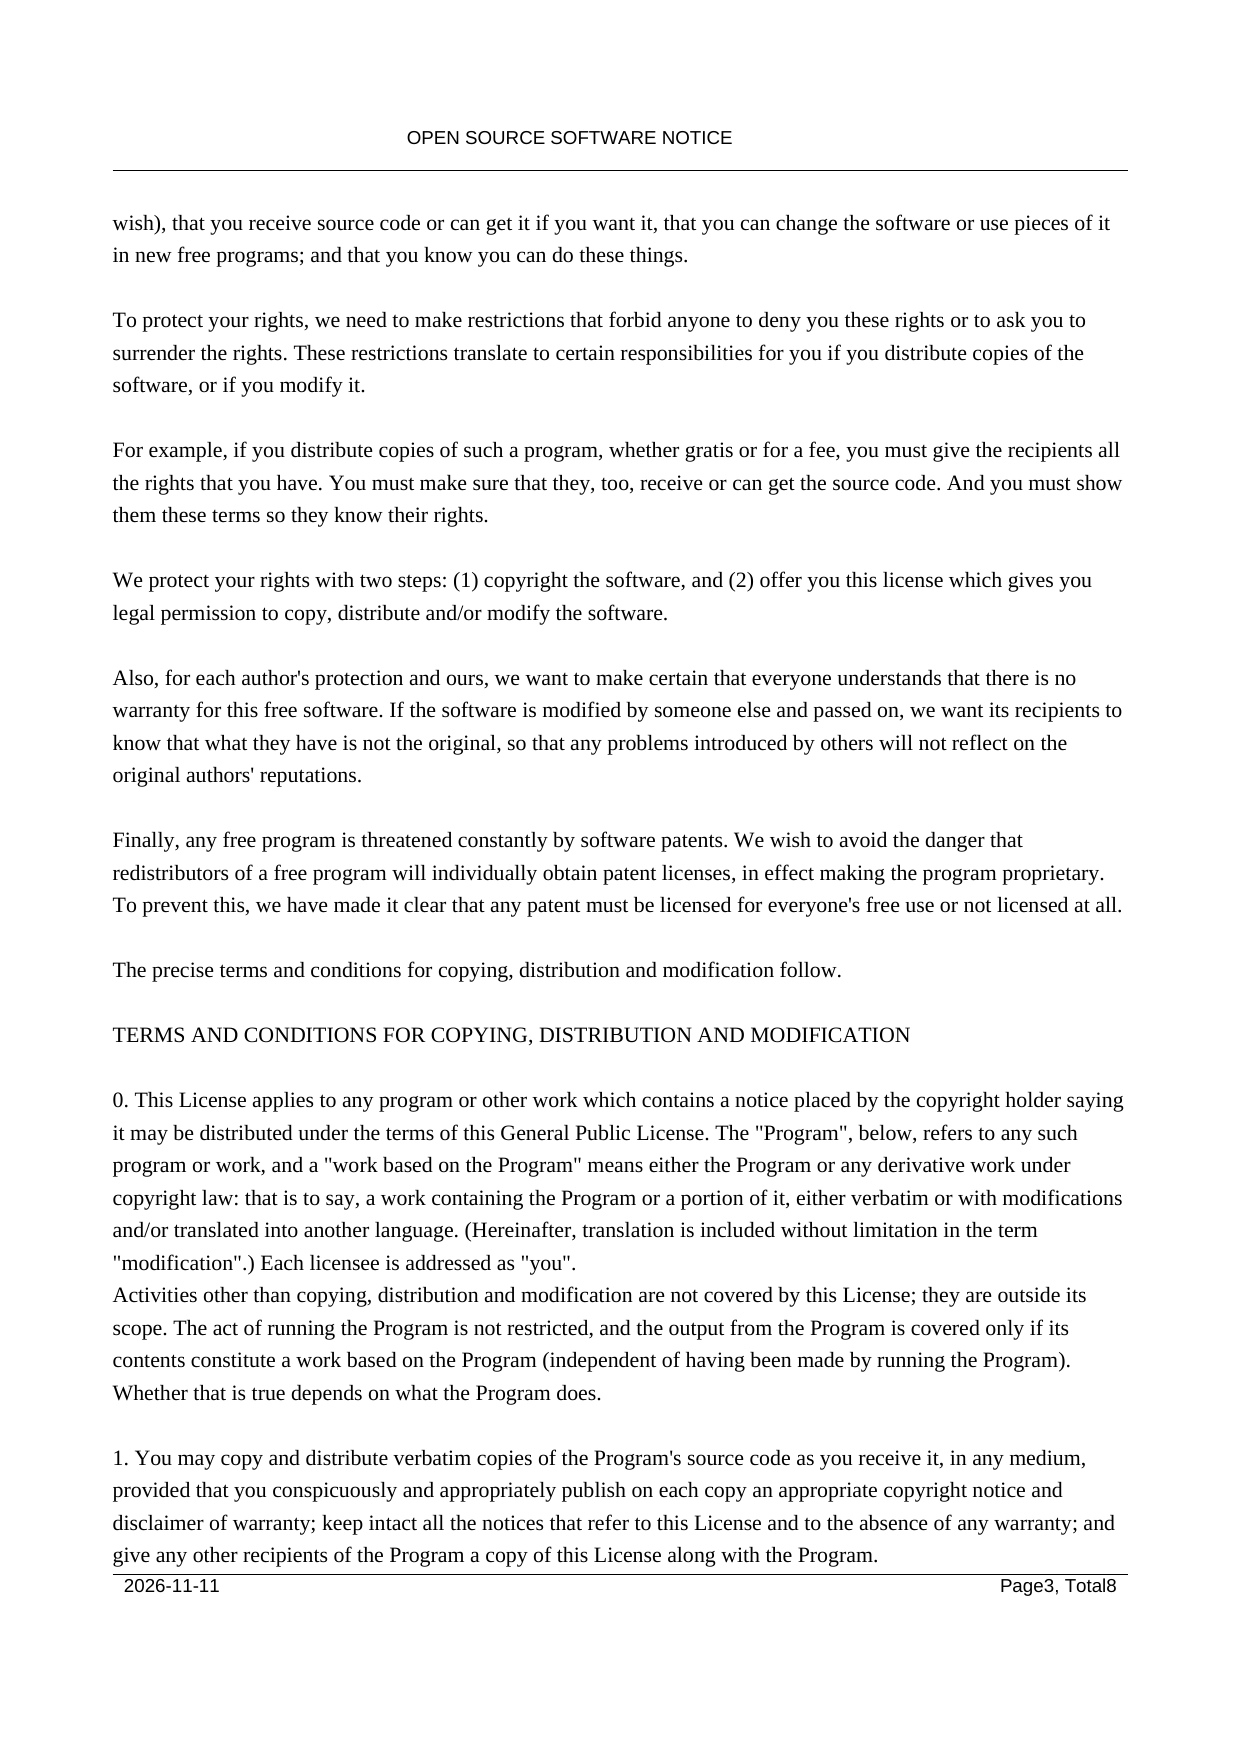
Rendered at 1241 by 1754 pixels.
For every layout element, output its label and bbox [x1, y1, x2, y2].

text [112, 206, 1128, 1571]
